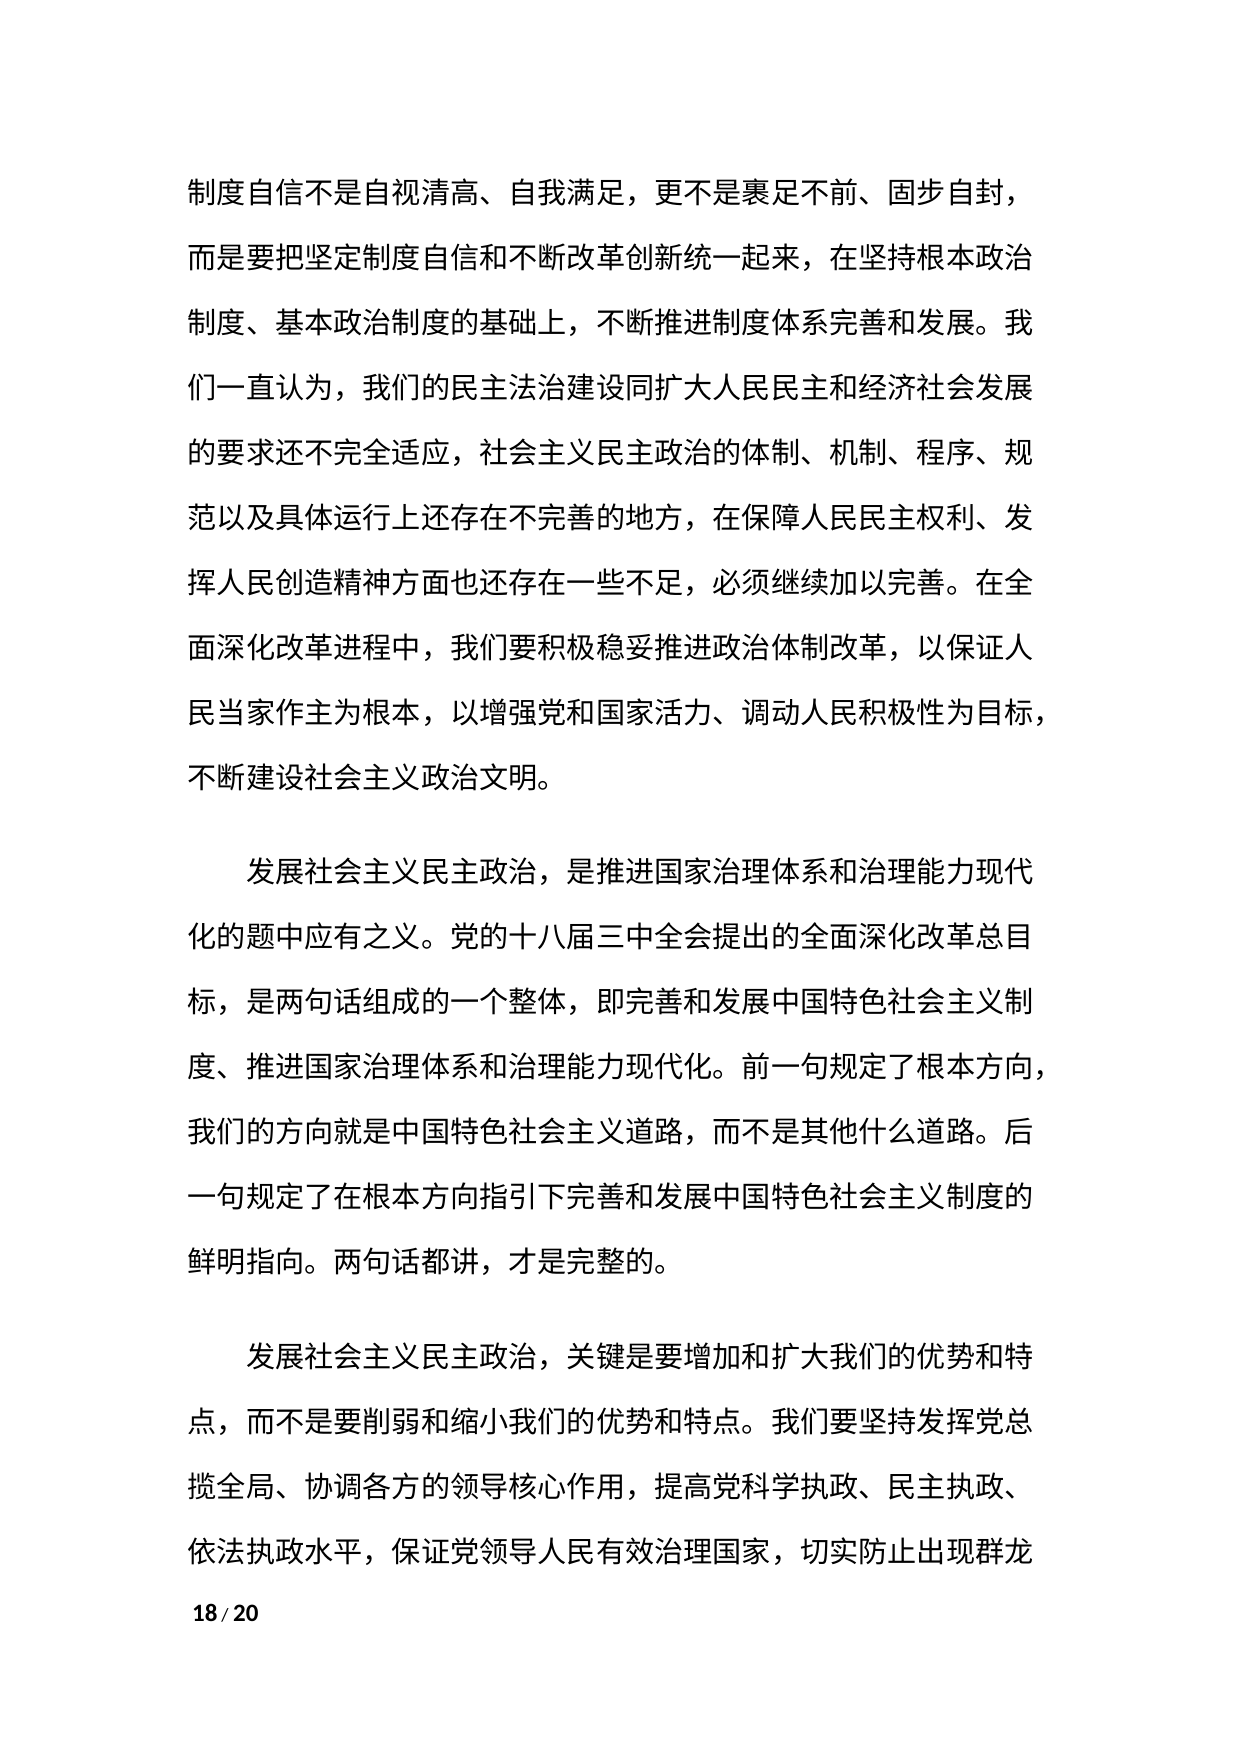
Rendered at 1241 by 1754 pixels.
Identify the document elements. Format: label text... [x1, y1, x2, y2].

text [187, 1322, 1053, 1582]
text 发展社会主义民主政治，是推进国家治理体系和治理能力现代化的题中应有之义。党的十八届三中全会提出的全面深化改革总目标，是两句话组成的一个整体，即完善和发展中国特色社会主义制度、推进国家治理体系和治理能力现代化。前一句规定了根本方向，我们的方向就是中国特色社会主义道路，而不是其他什么道路。后一句规定了在根本方向指引下完善和发展中国特色社会主义制度的鲜明指向。两句话都讲，才是完整的。 [187, 838, 1053, 1293]
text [187, 158, 1053, 808]
